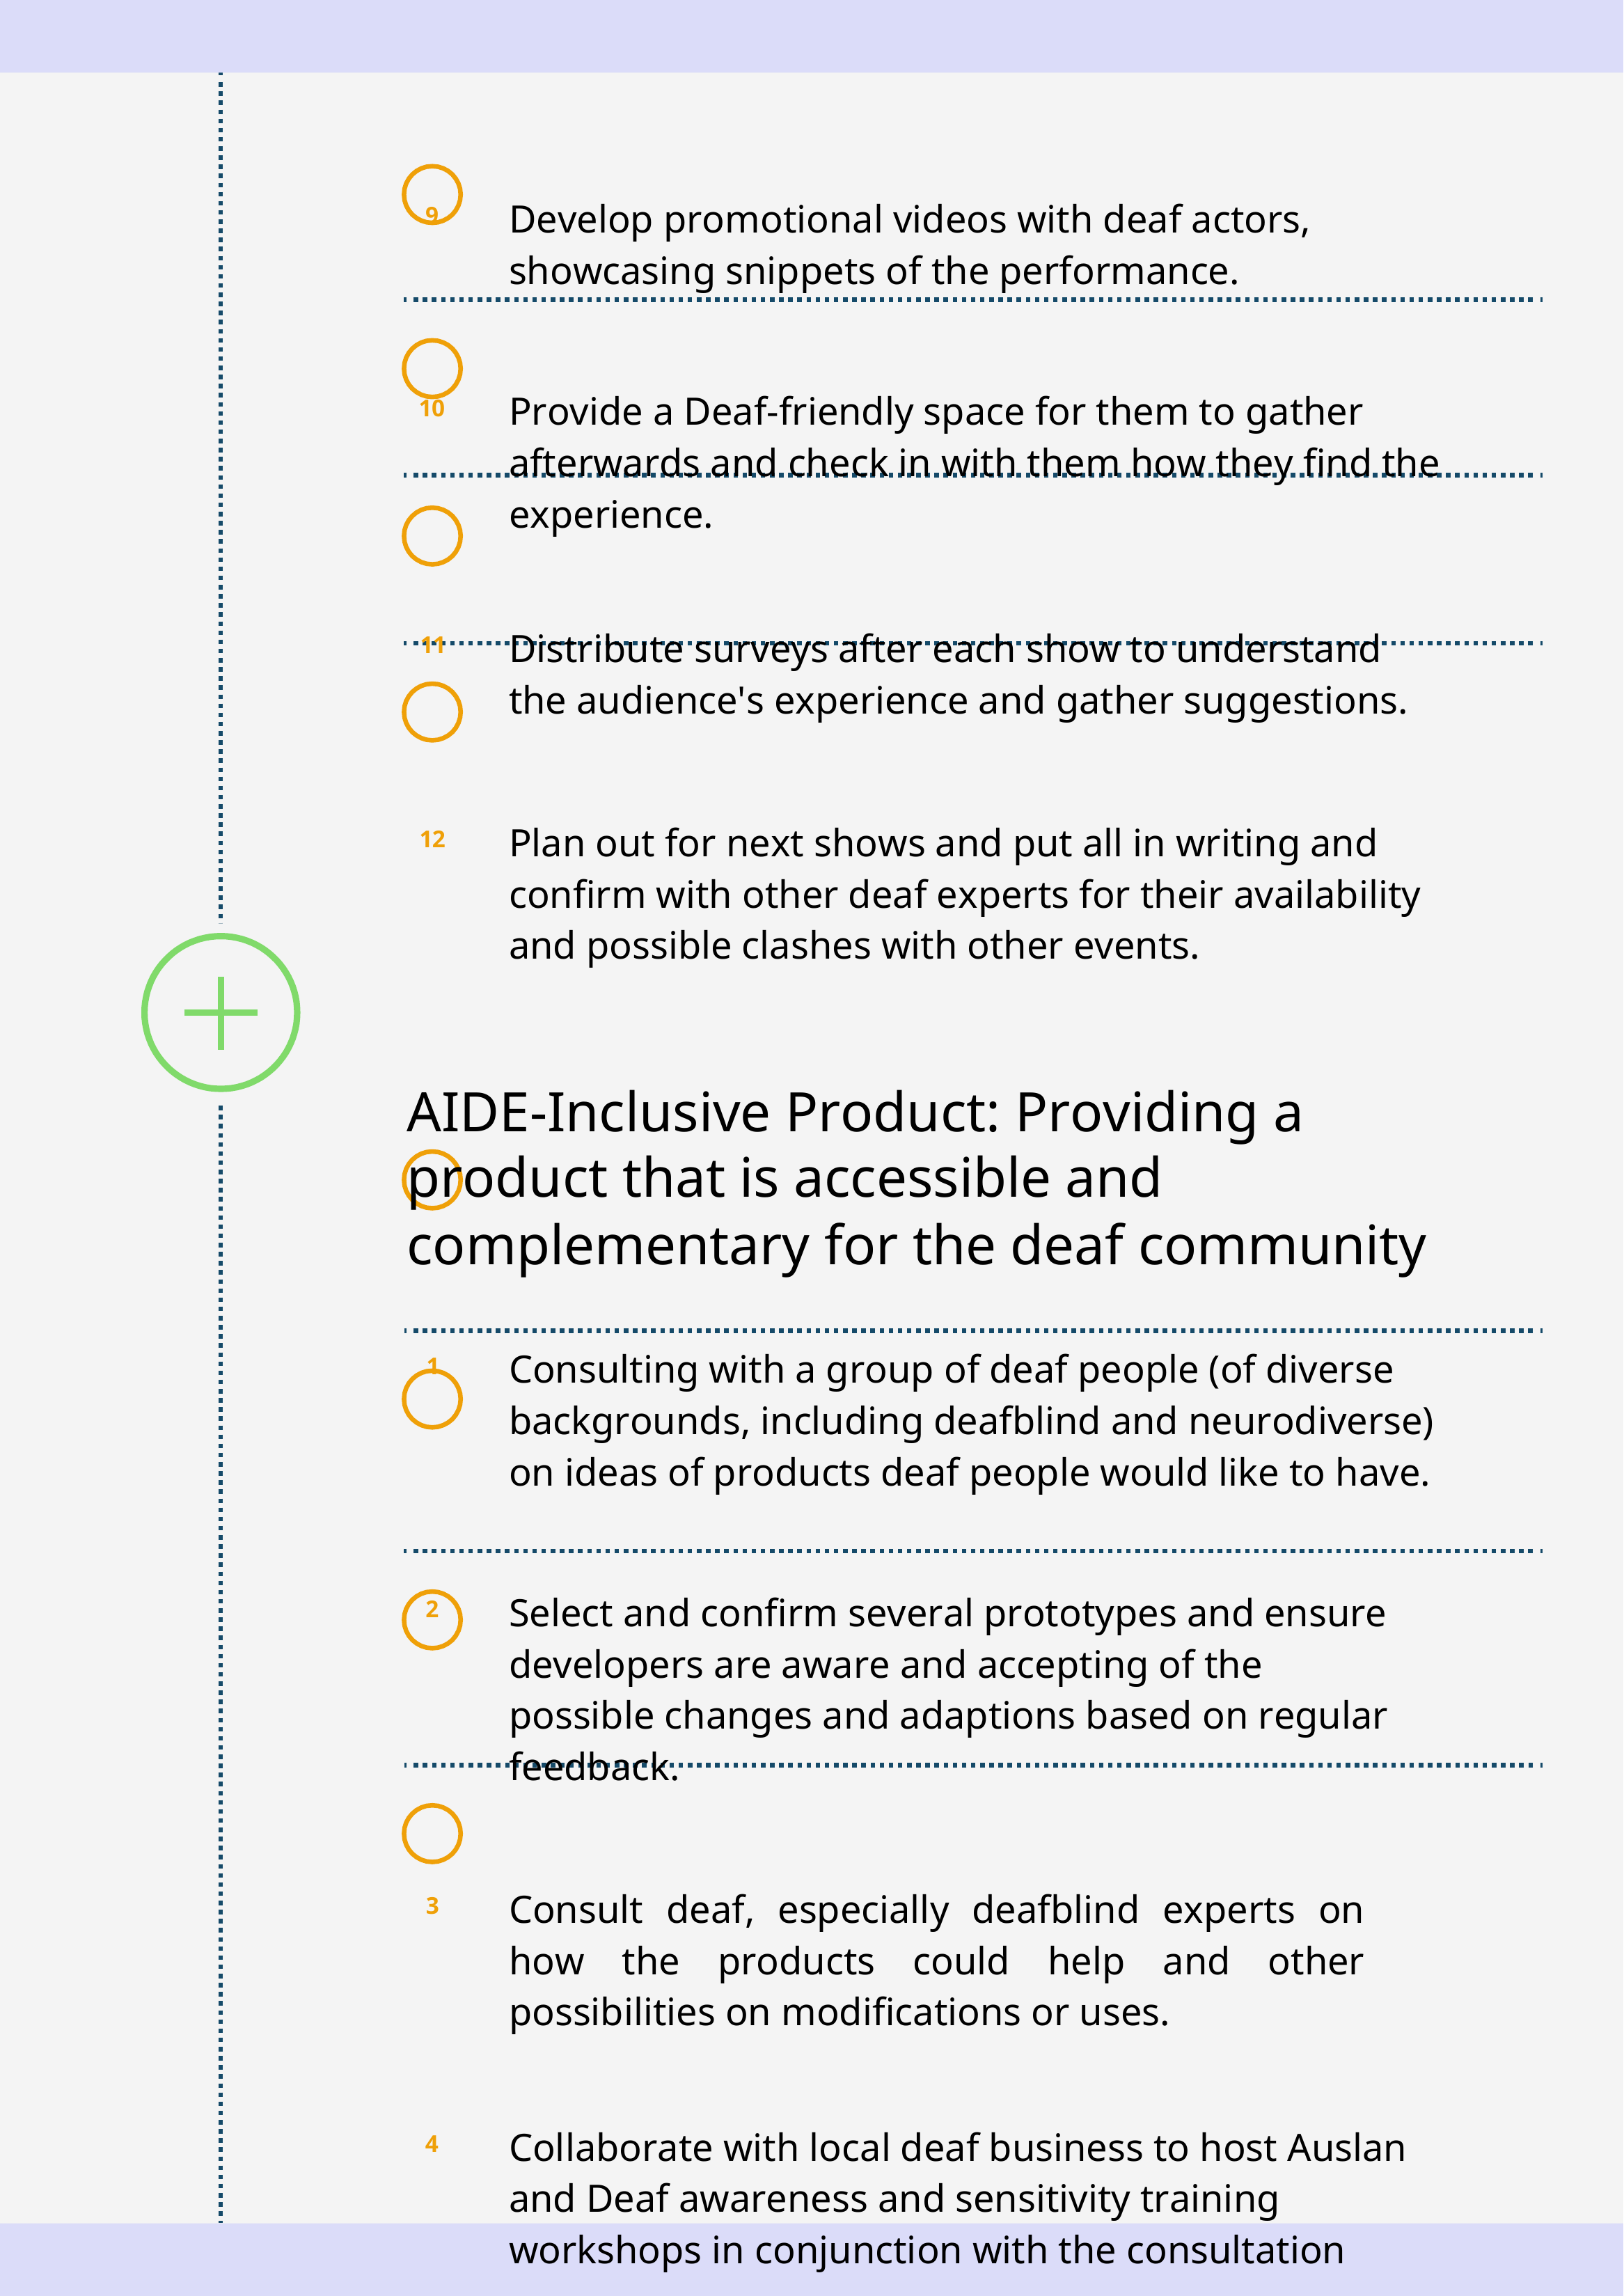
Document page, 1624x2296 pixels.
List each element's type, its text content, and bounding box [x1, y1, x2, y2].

text 3 Consult deaf, especially deafblind experts on how the products could help and other possibilities on modiﬁcations or uses. [426, 1882, 1365, 2037]
text 12 Plan out for next shows and put all in writing and conﬁrm with other deaf experts for their availability and possible clashes with other events. [419, 816, 1497, 970]
subtitle AIDE-Inclusive Product: Providing a product that is accessible and complementary for the deaf community [407, 1078, 1460, 1280]
text 1 Consulting with a group of deaf people (of diverse backgrounds, including deafblind and neurodiverse) on ideas of products deaf people would like to have. [426, 1343, 1460, 1497]
text 10 Provide a Deaf-friendly space for them to gather afterwards and check in with them how they ﬁnd the experience. [418, 385, 1532, 539]
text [425, 2121, 1410, 2274]
text 2 Select and conﬁrm several prototypes and ensure developers are aware and accepting of the possible changes and adaptions based on regular feedback. [425, 1586, 1389, 1791]
text 9 Develop promotional videos with deaf actors, showcasing snippets of the performance. [425, 192, 1508, 295]
text 11 Distribute surveys after each show to understand the audience's experience and gather suggestions. [420, 622, 1418, 725]
